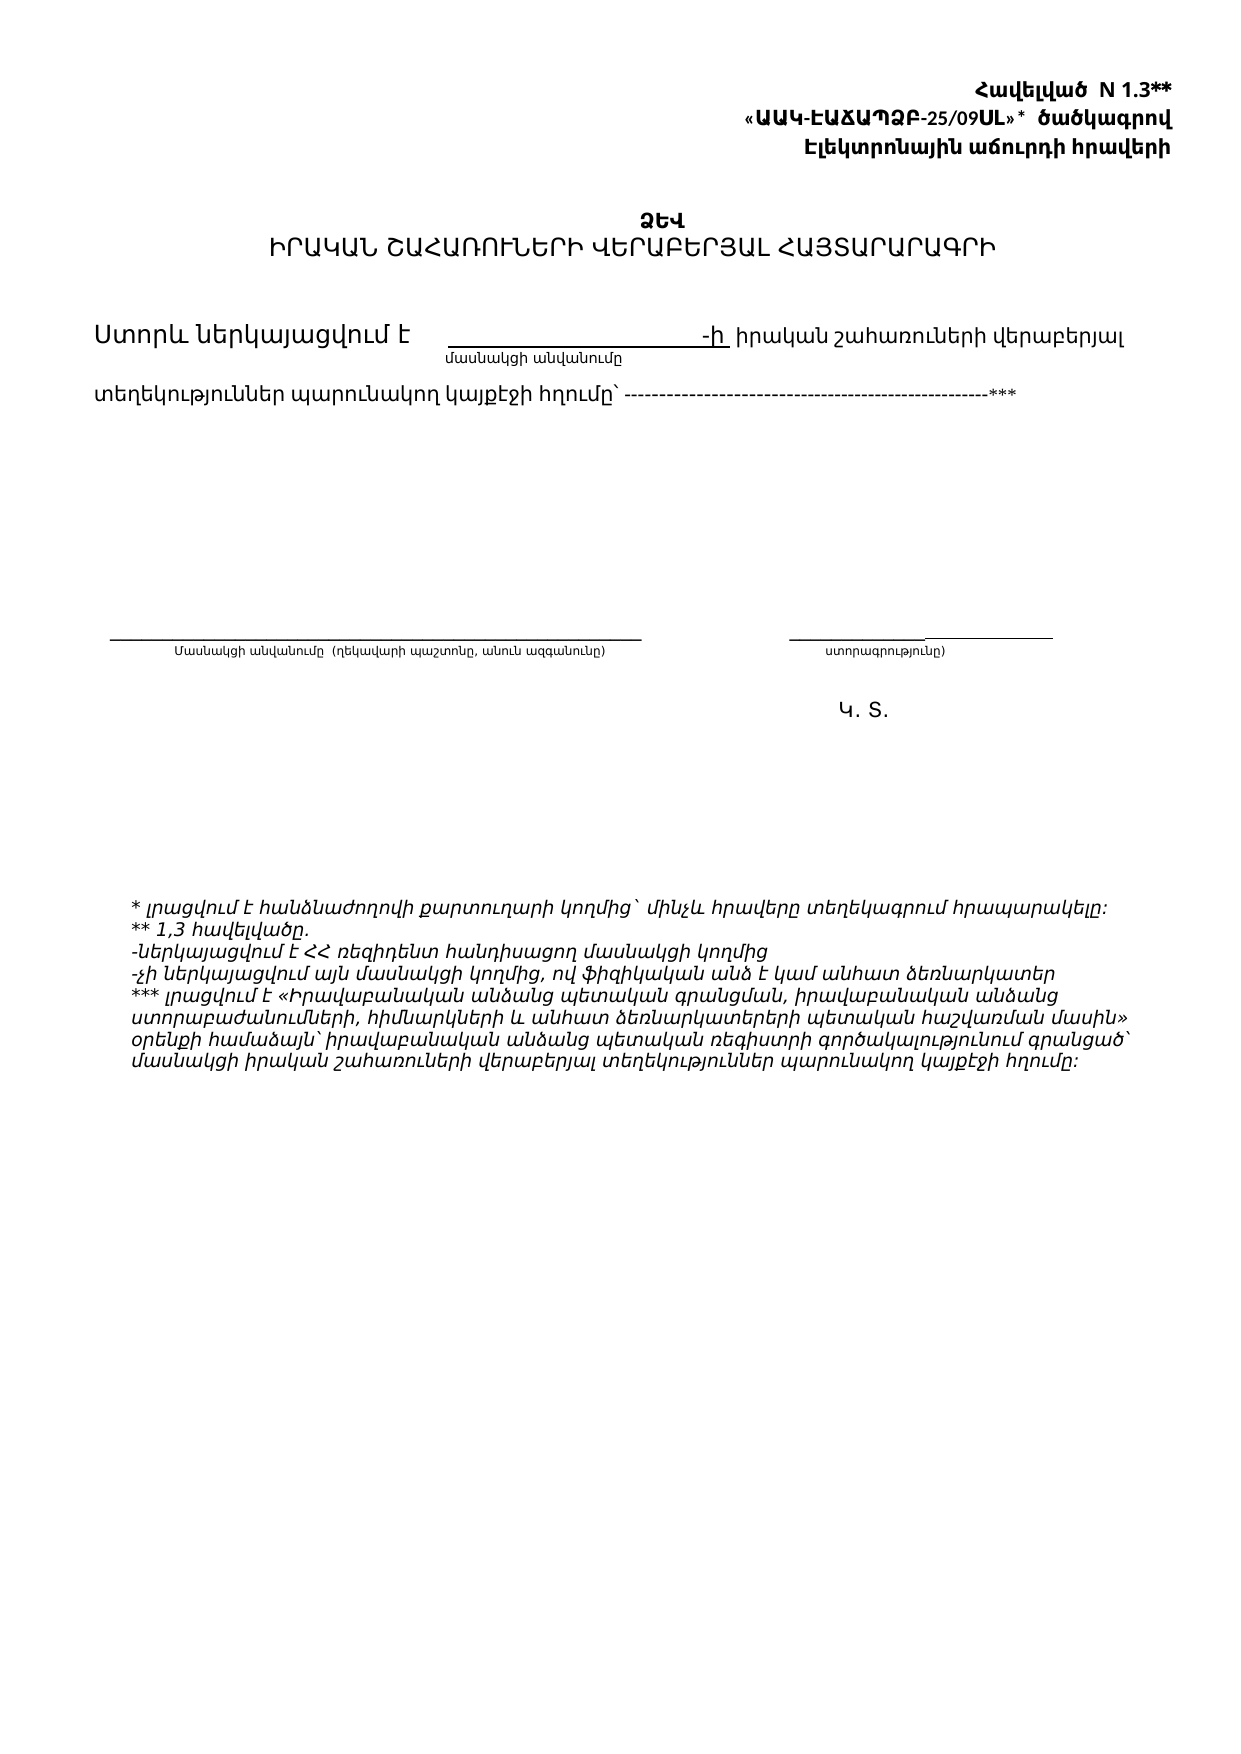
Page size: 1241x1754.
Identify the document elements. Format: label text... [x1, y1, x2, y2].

text ԻՐԱԿԱՆ ՇԱՀԱՌՈՒՆԵՐԻ ՎԵՐԱԲԵՐՅԱԼ ՀԱՅՏԱՐԱՐԱԳՐԻ [94, 233, 1171, 262]
text ___________________________________________________ _____________ Մասնակցի անվանումը (ղեկավարի պաշտոնը, անուն ազգանունը) ստորագրությունը) [94, 617, 1171, 669]
text Էլեկտրոնային աճուրդի հրավերի [94, 132, 1171, 160]
text -ներկայացվում է ՀՀ ռեզիդենտ հանդիսացող մասնակցի կողմից [131, 941, 1171, 963]
text Հավելված N 1.3** [94, 75, 1171, 103]
text Ստորև ներկայացվում է -ի իրական շահառուների վերաբերյալ [94, 321, 1171, 350]
text մասնակցի անվանումը [94, 350, 1171, 379]
text տեղեկություններ պարունակող կայքէջի հղումը՝ ----------------------------------------------------*** [94, 379, 1171, 408]
text *** լրացվում է «Իրավաբանական անձանց պետական գրանցման, իրավաբանական անձանց ստորաբաժանումների, հիմնարկների և անհատ ձեռնարկատերերի պետական հաշվառման մասին» օրենքի համաձայն՝ իրավաբանական անձանց պետական ռեգիստրի գործակալությունում գրանցած՝ մասնակցի իրական շահառուների վերաբերյալ տեղեկություններ պարունակող կայքէջի հղումը: [131, 985, 1171, 1072]
text * լրացվում է հանձնաժողովի քարտուղարի կողմից` մինչև հրավերը տեղեկագրում հրապարակելը: [131, 897, 1171, 919]
text -չի ներկայացվում այն մասնակցի կողմից, ով ֆիզիկական անձ է կամ անհատ ձեռնարկատեր [131, 963, 1171, 985]
text ** 1,3 հավելվածը․ [131, 919, 1171, 941]
text ՁԵՎ [94, 209, 1171, 233]
text Կ. Տ. [94, 698, 1171, 722]
text «ԱԱԿ-ԷԱՃԱՊՁԲ-25/09ՍԼ»* ծածկագրով [94, 103, 1171, 132]
